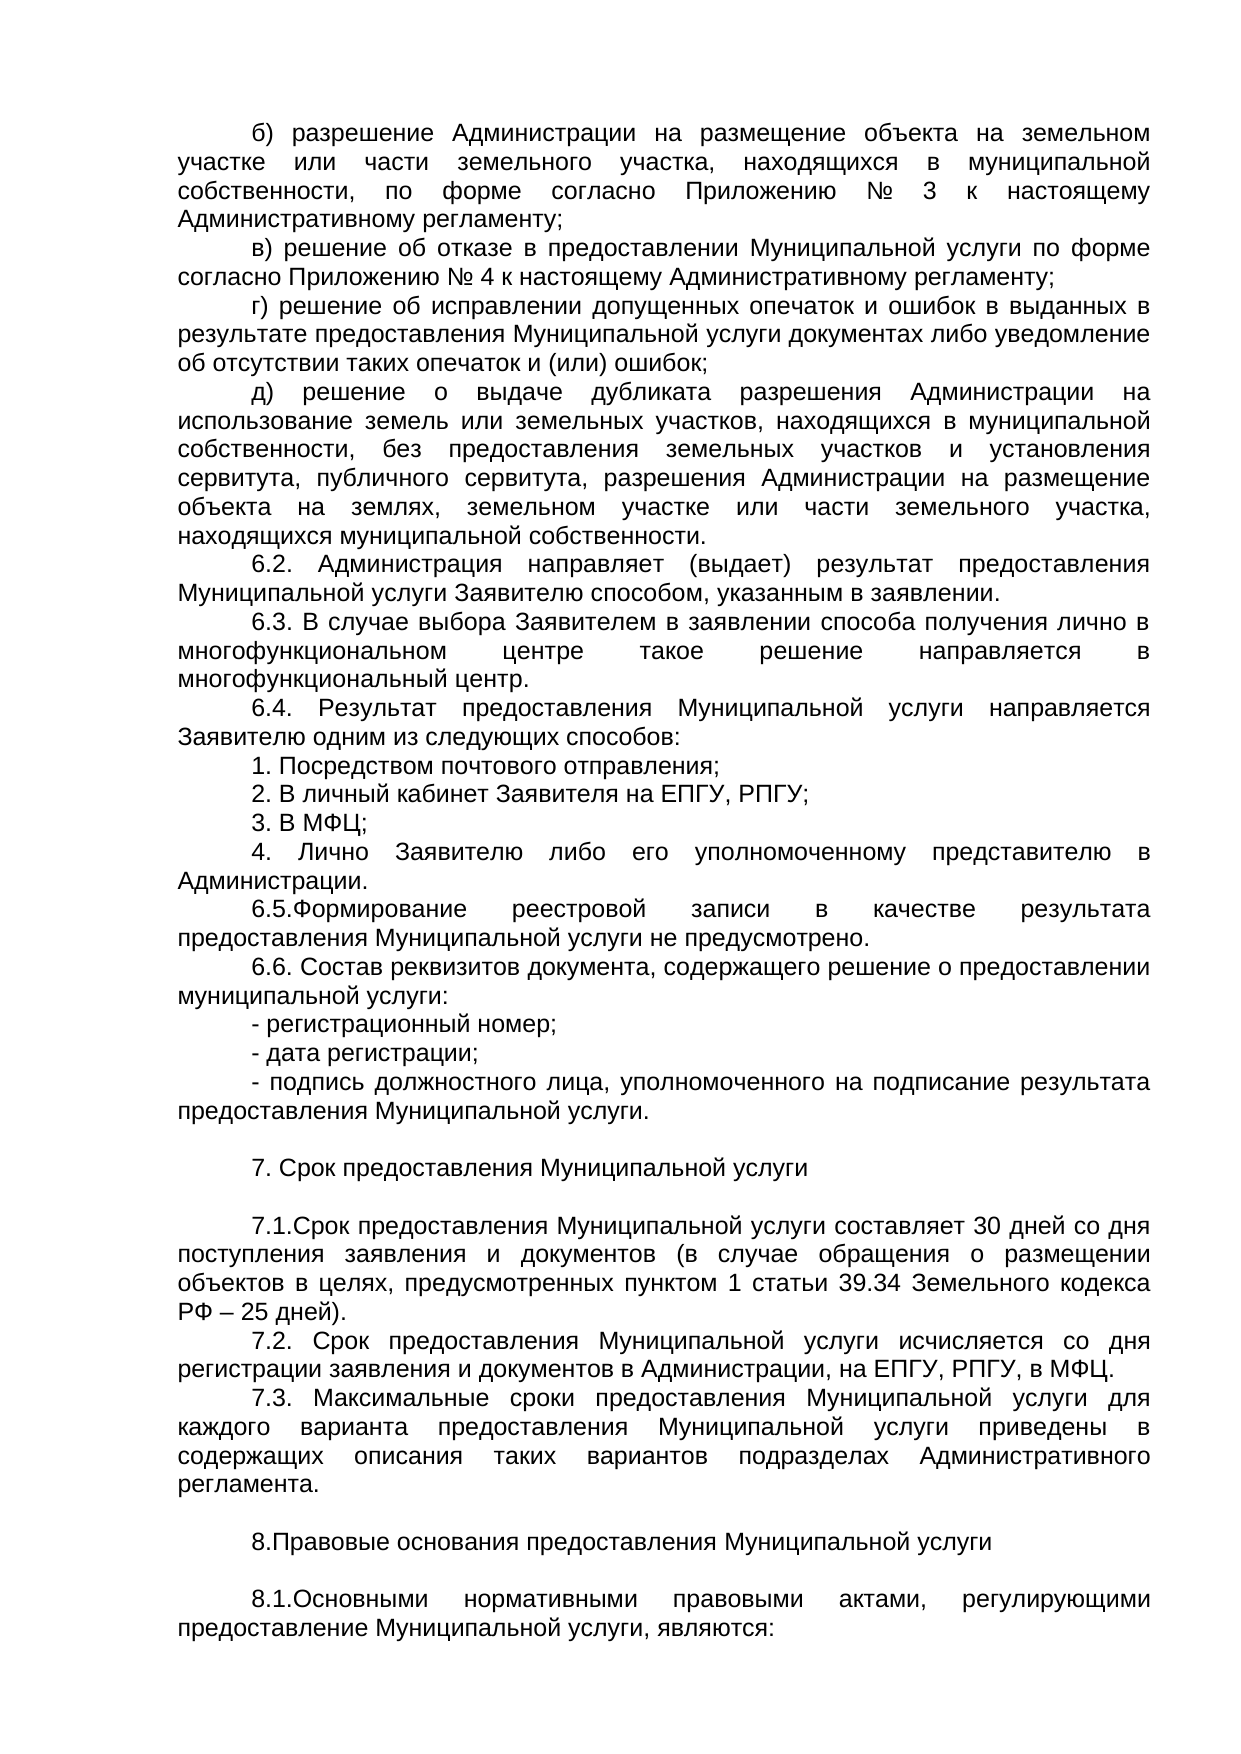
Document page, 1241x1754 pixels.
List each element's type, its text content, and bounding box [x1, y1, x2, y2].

text 7.1.Срок предоставления Муниципальной услуги составляет 30 дней со дня поступления заявления и документов (в случае обращения о размещении объектов в целях, предусмотренных пунктом 1 статьи 39.34 Земельного кодекса РФ – 25 дней). [177, 1211, 1152, 1326]
text 4. Лично Заявителю либо его уполномоченному представителю в Администрации. [177, 837, 1152, 894]
text 7.2. Срок предоставления Муниципальной услуги исчисляется со дня регистрации заявления и документов в Администрации, на ЕПГУ, РПГУ, в МФЦ. [177, 1326, 1152, 1383]
text 1. Посредством почтового отправления; [177, 751, 1152, 779]
text 6.6. Состав реквизитов документа, содержащего решение о предоставлении муниципальной услуги: [177, 952, 1152, 1009]
text 6.5.Формирование реестровой записи в качестве результата предоставления Муниципальной услуги не предусмотрено. [177, 894, 1152, 952]
text 8.1.Основными нормативными правовыми актами, регулирующими предоставление Муниципальной услуги, являются: [177, 1584, 1152, 1642]
text - регистрационный номер; [177, 1009, 1152, 1038]
text 8.Правовые основания предоставления Муниципальной услуги [177, 1527, 1152, 1556]
text 3. В МФЦ; [177, 808, 1152, 837]
text 2. В личный кабинет Заявителя на ЕПГУ, РПГУ; [177, 779, 1152, 808]
text - дата регистрации; [177, 1038, 1152, 1067]
text 7. Срок предоставления Муниципальной услуги [177, 1153, 1152, 1182]
text 7.3. Максимальные сроки предоставления Муниципальной услуги для каждого варианта предоставления Муниципальной услуги приведены в содержащих описания таких вариантов подразделах Административного регламента. [177, 1383, 1152, 1498]
text 6.3. В случае выбора Заявителем в заявлении способа получения лично в многофункциональном центре такое решение направляется в многофункциональный центр. [177, 607, 1152, 693]
text г) решение об исправлении допущенных опечаток и ошибок в выданных в результате предоставления Муниципальной услуги документах либо уведомление об отсутствии таких опечаток и (или) ошибок; [177, 291, 1152, 377]
text 6.2. Администрация направляет (выдает) результат предоставления Муниципальной услуги Заявителю способом, указанным в заявлении. [177, 549, 1152, 607]
text 6.4. Результат предоставления Муниципальной услуги направляется Заявителю одним из следующих способов: [177, 693, 1152, 751]
text д) решение о выдаче дубликата разрешения Администрации на использование земель или земельных участков, находящихся в муниципальной собственности, без предоставления земельных участков и установления сервитута, публичного сервитута, разрешения Администрации на размещение объекта на землях, земельном участке или части земельного участка, находящихся муниципальной собственности. [177, 377, 1152, 549]
text б) разрешение Администрации на размещение объекта на земельном участке или части земельного участка, находящихся в муниципальной собственности, по форме согласно Приложению № 3 к настоящему Административному регламенту; [177, 118, 1152, 233]
text - подпись должностного лица, уполномоченного на подписание результата предоставления Муниципальной услуги. [177, 1067, 1152, 1124]
text в) решение об отказе в предоставлении Муниципальной услуги по форме согласно Приложению № 4 к настоящему Административному регламенту; [177, 233, 1152, 291]
